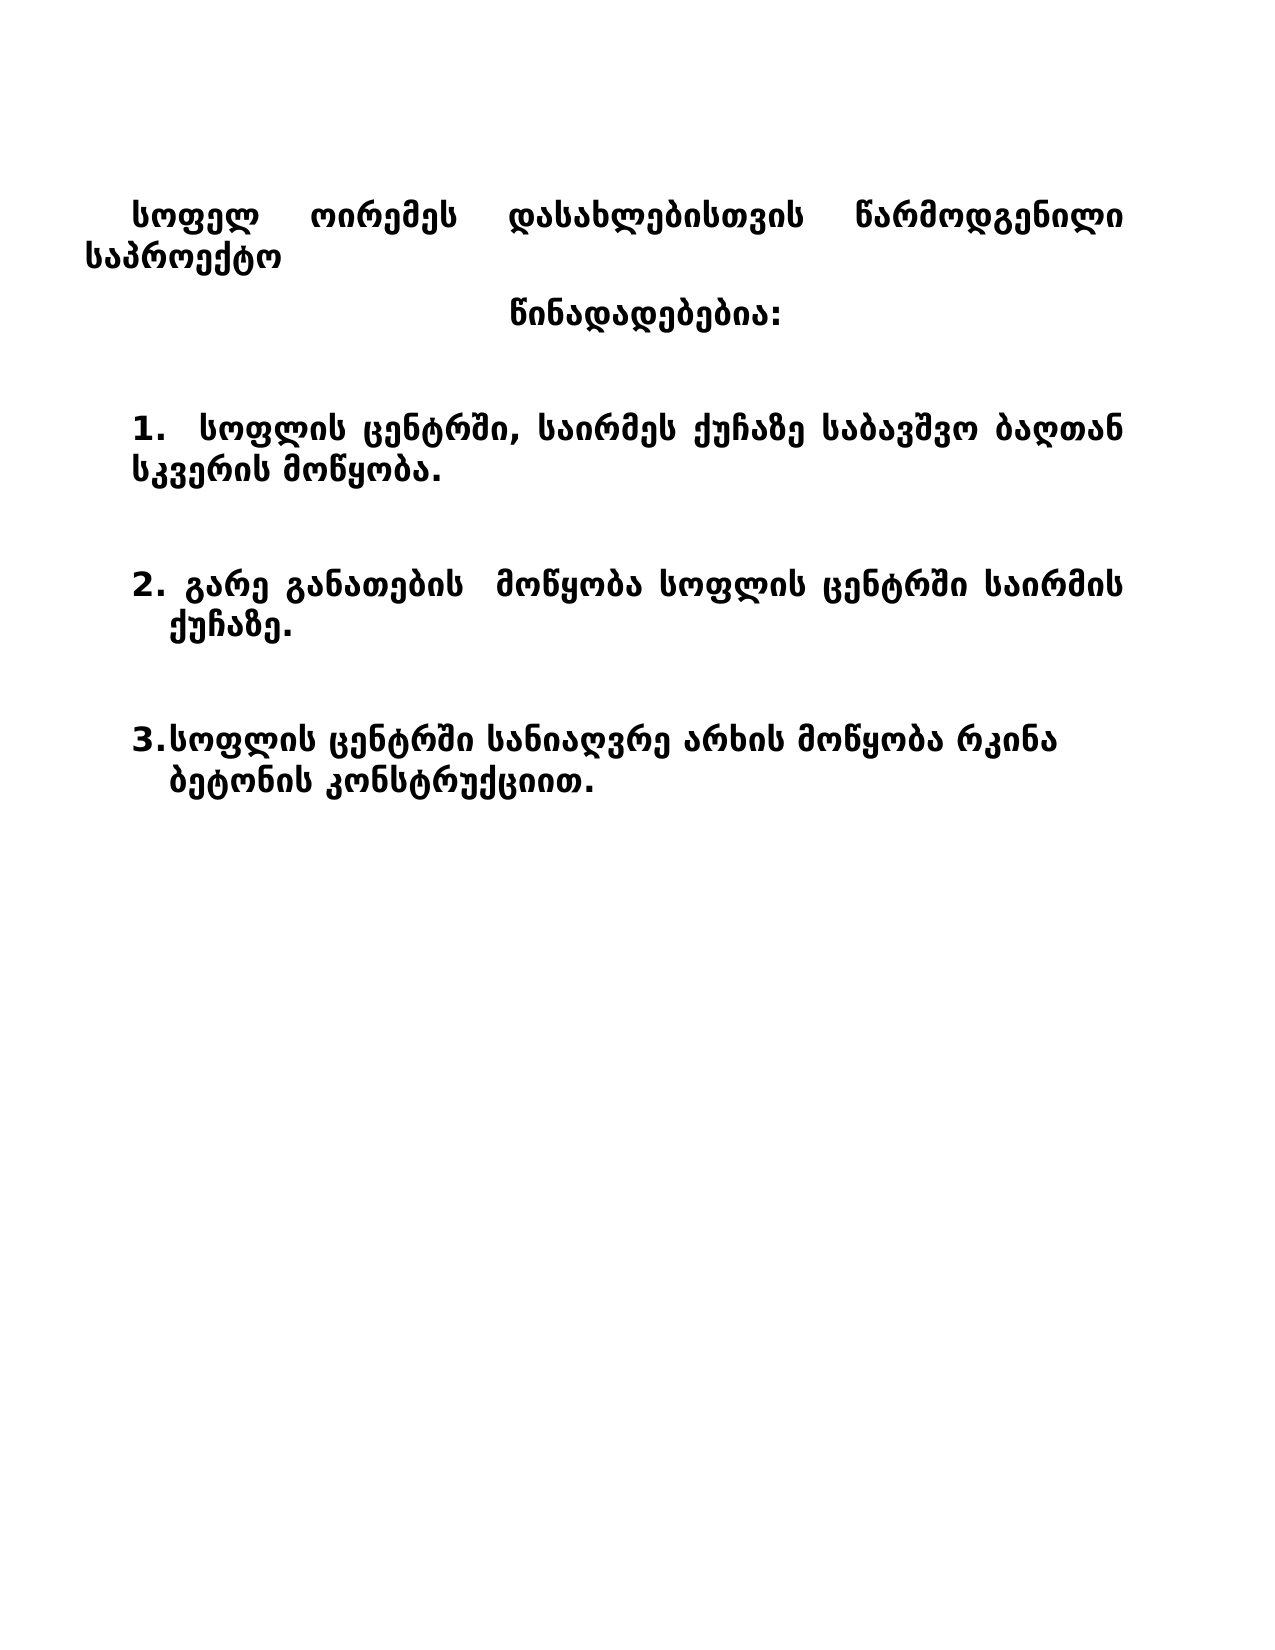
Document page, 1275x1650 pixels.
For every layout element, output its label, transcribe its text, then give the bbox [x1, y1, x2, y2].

text წინადადებებია: [150, 295, 1125, 333]
text სოფელ ოირემეს დასახლებისთვის წარმოდგენილი საპროექტო [84, 197, 1125, 276]
list სოფლის ცენტრში სანიაღვრე არხის მოწყობა რკინა ბეტონის კონსტრუქციით. [131, 721, 1125, 800]
text 1. სოფლის ცენტრში, საირმეს ქუჩაზე საბავშვო ბაღთან სკვერის მოწყობა. [131, 409, 1125, 489]
list გარე განათების მოწყობა სოფლის ცენტრში საირმის ქუჩაზე. [131, 565, 1125, 644]
